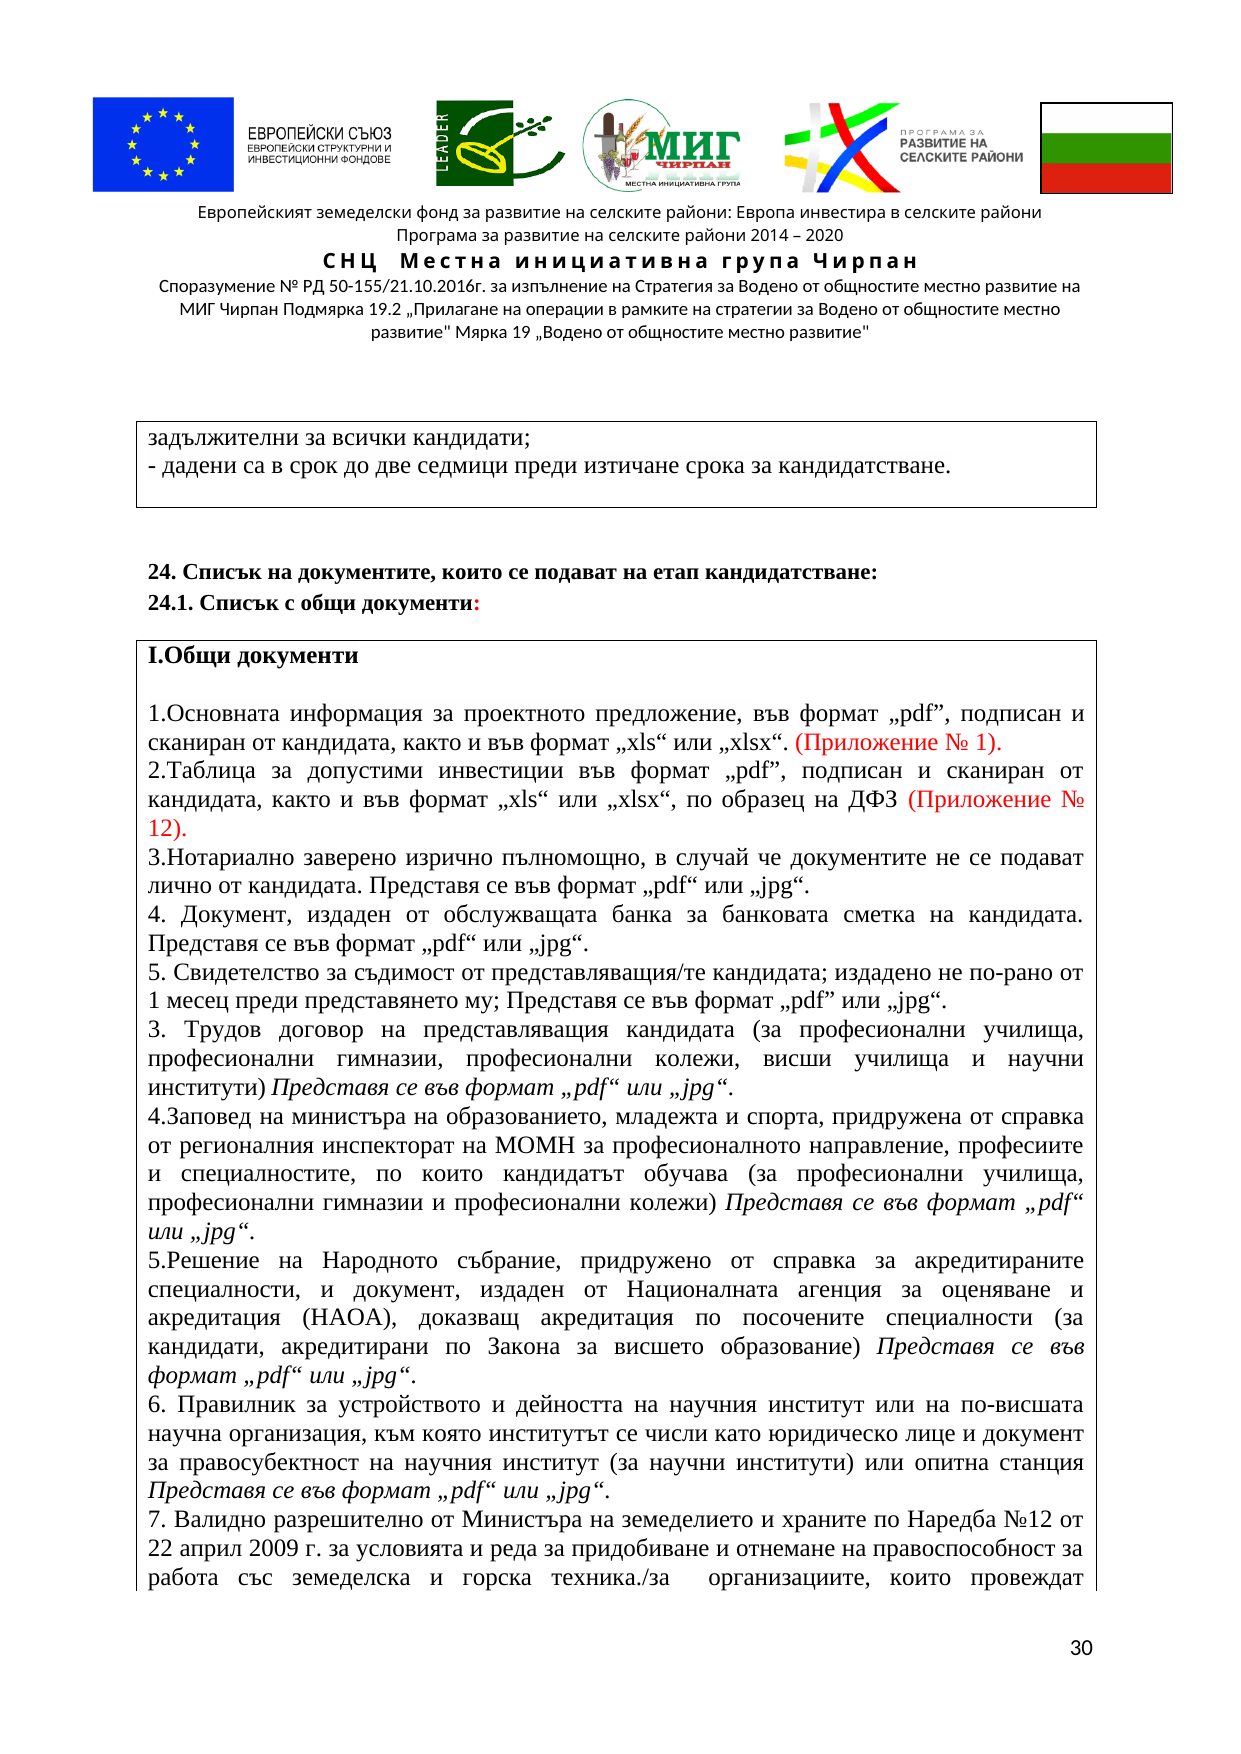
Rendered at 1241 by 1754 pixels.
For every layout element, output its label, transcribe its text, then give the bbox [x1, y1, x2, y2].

subtitle 24. Списък на документите, които се подават на етап кандидатстване: [148, 558, 1093, 585]
picture [436, 100, 569, 186]
text 24.1. Списък с общи документи: [148, 588, 1093, 615]
picture [582, 99, 741, 192]
picture [770, 95, 1033, 199]
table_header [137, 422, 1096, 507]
picture [79, 82, 425, 202]
